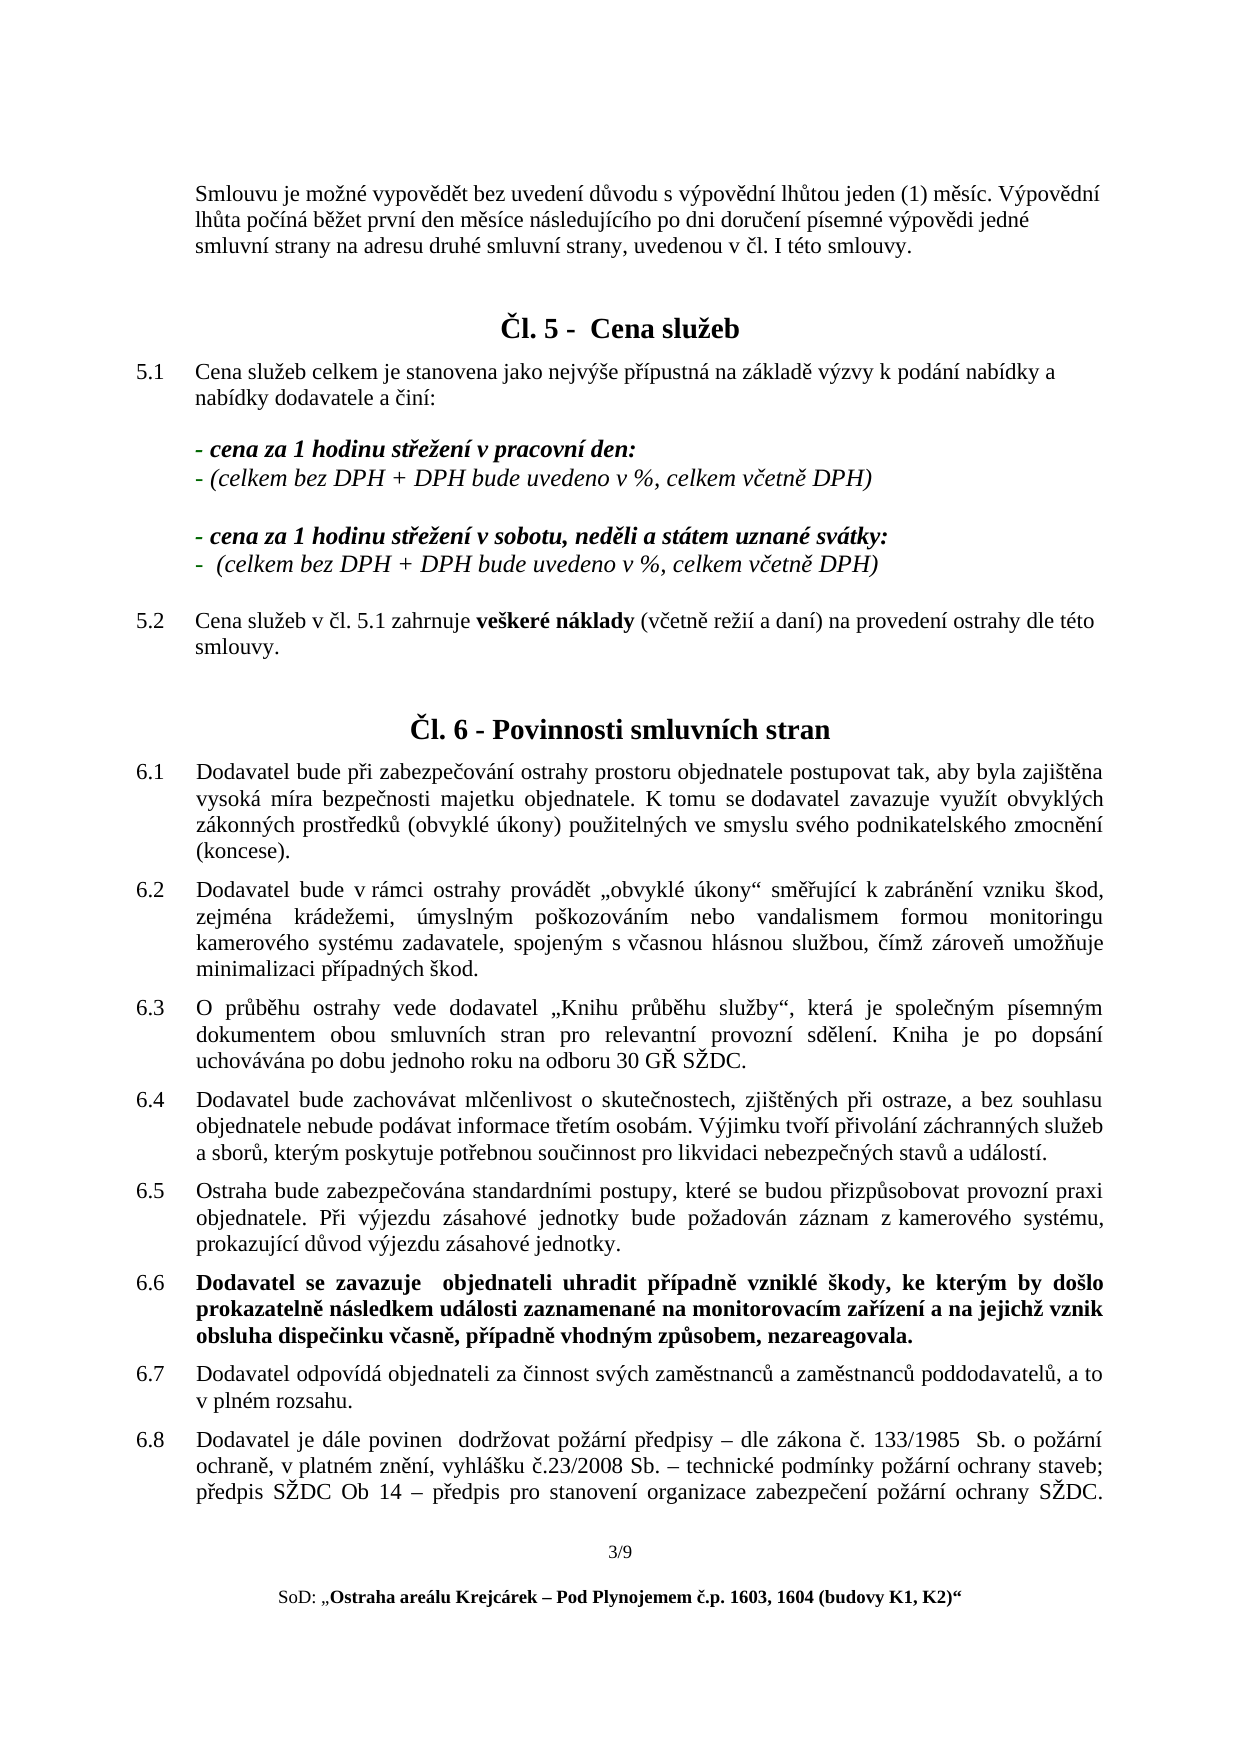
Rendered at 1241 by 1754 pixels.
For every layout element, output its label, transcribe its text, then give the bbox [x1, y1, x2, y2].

list Dodavatel bude v rámci ostrahy provádět „obvyklé úkony“ směřující k zabránění vzniku škod, zejména krádežemi, úmyslným poškozováním nebo vandalismem formou monitoringu kamerového systému zadavatele, spojeným s včasnou hlásnou službou, čímž zároveň umožňuje minimalizaci případných škod. [136, 876, 1104, 982]
list (celkem bez DPH + DPH bude uvedeno v %, celkem včetně DPH) [195, 549, 1104, 578]
list Dodavatel se zavazuje objednateli uhradit případně vzniklé škody, ke kterým by došlo prokazatelně následkem události zaznamenané na monitorovacím zařízení a na jejichž vznik obsluha dispečinku včasně, případně vhodným způsobem, nezareagovala. [136, 1269, 1104, 1348]
list cena za 1 hodinu střežení v pracovní den: [195, 434, 1104, 463]
text 5.1 Cena služeb celkem je stanovena jako nejvýše přípustná na základě výzvy k podání nabídky a nabídky dodavatele a činí: [136, 358, 1104, 410]
text Smlouvu je možné vypovědět bez uvedení důvodu s výpovědní lhůtou jeden (1) měsíc. Výpovědní lhůta počíná běžet první den měsíce následujícího po dni doručení písemné výpovědi jedné smluvní strany na adresu druhé smluvní strany, uvedenou v čl. I této smlouvy. [195, 180, 1104, 259]
list O průběhu ostrahy vede dodavatel „Knihu průběhu služby“, která je společným písemným dokumentem obou smluvních stran pro relevantní provozní sdělení. Kniha je po dopsání uchovávána po dobu jednoho roku na odboru 30 GŘ SŽDC. [136, 994, 1104, 1073]
list Dodavatel bude zachovávat mlčenlivost o skutečnostech, zjištěných při ostraze, a bez souhlasu objednatele nebude podávat informace třetím osobám. Výjimku tvoří přivolání záchranných služeb a sborů, kterým poskytuje potřebnou součinnost pro likvidaci nebezpečných stavů a událostí. [136, 1086, 1104, 1165]
subtitle Čl. 5 - Cena služeb [136, 312, 1104, 345]
text 5.2 Cena služeb v čl. 5.1 zahrnuje veškeré náklady (včetně režií a daní) na provedení ostrahy dle této smlouvy. [136, 607, 1104, 660]
list Ostraha bude zabezpečována standardními postupy, které se budou přizpůsobovat provozní praxi objednatele. Při výjezdu zásahové jednotky bude požadován záznam z kamerového systému, prokazující důvod výjezdu zásahové jednotky. [136, 1177, 1104, 1256]
list cena za 1 hodinu střežení v sobotu, neděli a státem uznané svátky: [195, 521, 1104, 549]
list (celkem bez DPH + DPH bude uvedeno v %, celkem včetně DPH) [195, 463, 1104, 492]
list Dodavatel bude při zabezpečování ostrahy prostoru objednatele postupovat tak, aby byla zajištěna vysoká míra bezpečnosti majetku objednatele. K tomu se dodavatel zavazuje využít obvyklých zákonných prostředků (obvyklé úkony) použitelných ve smyslu svého podnikatelského zmocnění (koncese). [136, 758, 1104, 864]
list Dodavatel odpovídá objednateli za činnost svých zaměstnanců a zaměstnanců poddodavatelů, a to v plném rozsahu. [136, 1361, 1104, 1413]
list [136, 1426, 1104, 1505]
subtitle Čl. 6 - Povinnosti smluvních stran [136, 712, 1104, 746]
